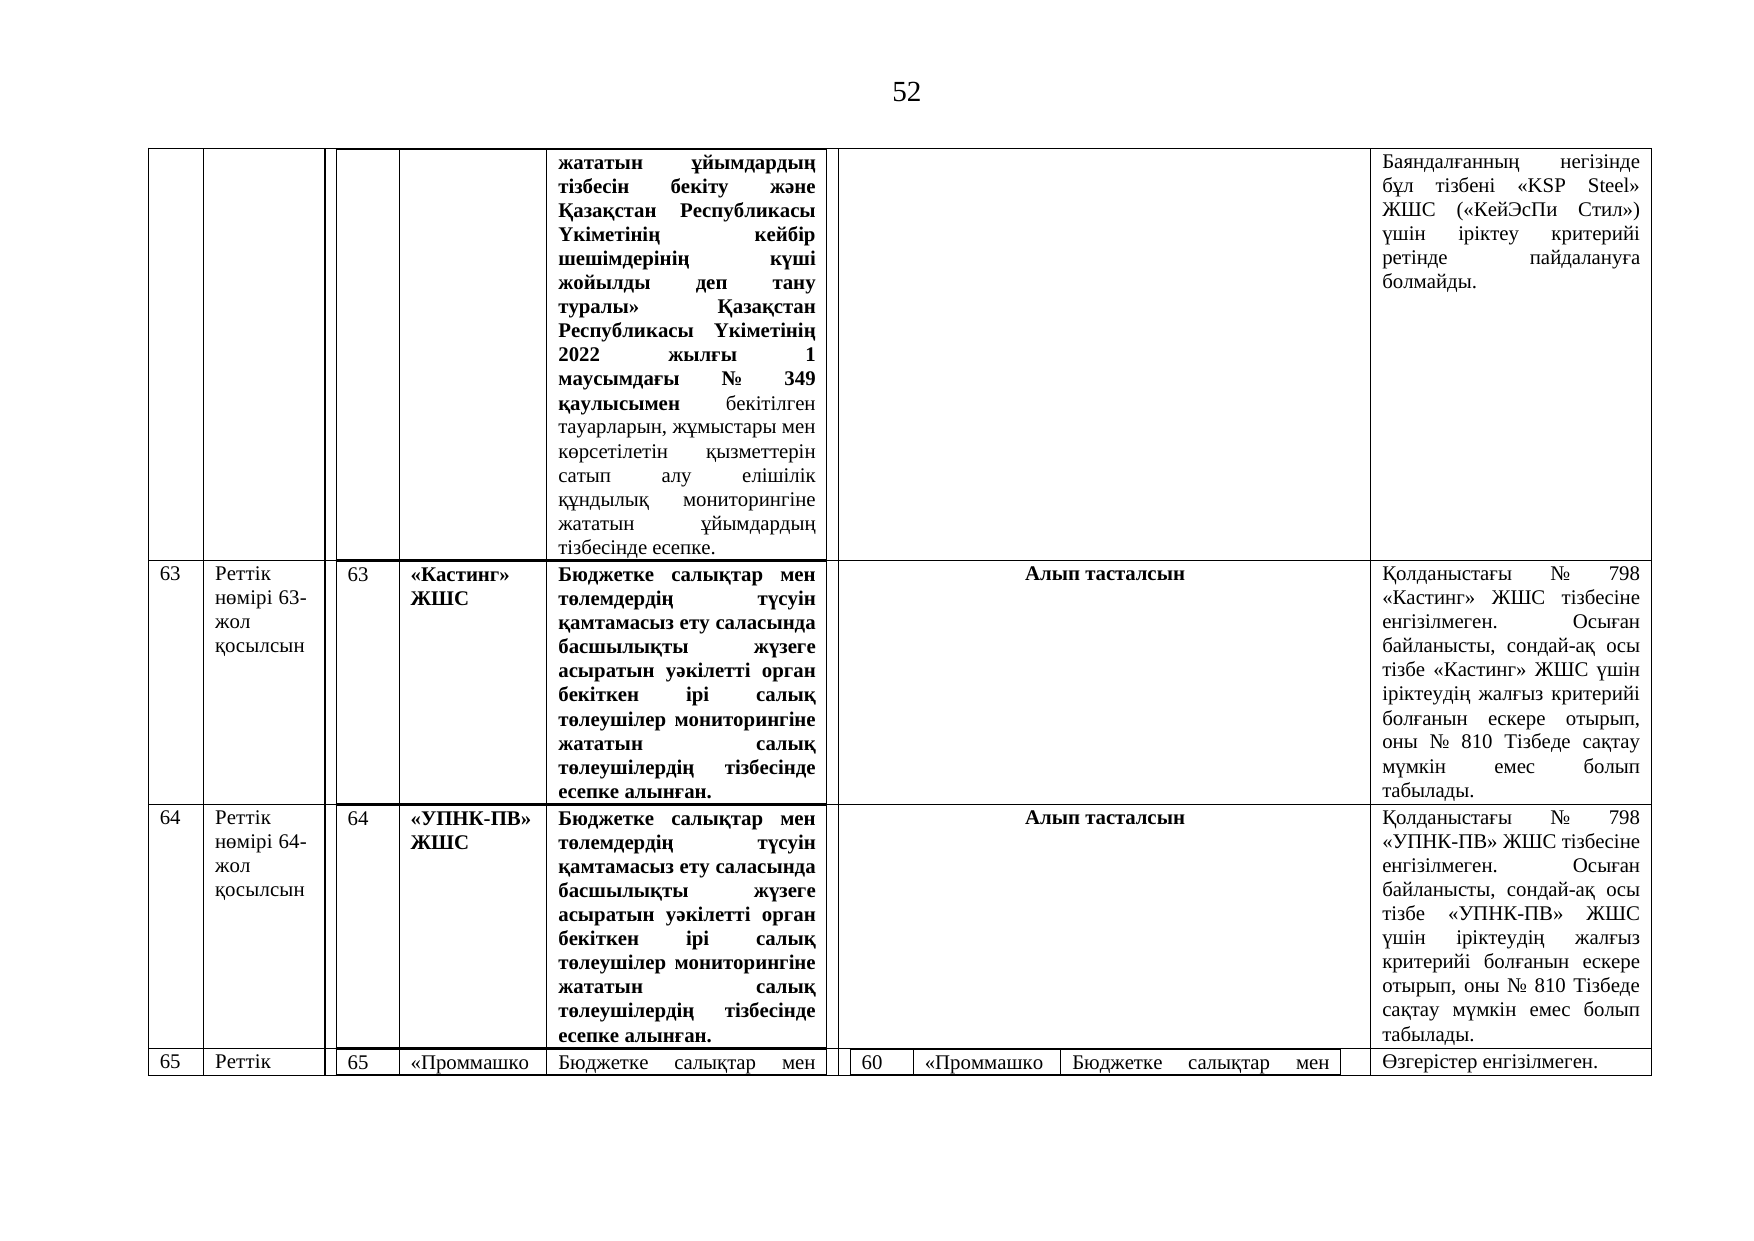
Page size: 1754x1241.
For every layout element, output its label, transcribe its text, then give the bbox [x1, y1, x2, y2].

table_cell [827, 1049, 838, 1075]
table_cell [1371, 149, 1651, 560]
table_cell Алып тасталсын [839, 561, 1370, 804]
table_cell [547, 806, 826, 1047]
table_cell [839, 149, 1370, 560]
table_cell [1371, 1049, 1651, 1075]
table_cell [1341, 1049, 1370, 1075]
table_cell [337, 1050, 399, 1074]
table_cell [839, 1049, 850, 1075]
table_cell Қолданыстағы № 798 «Кастинг» ЖШС тізбесіне енгізілмеген. Осыған байланысты, сондай-ақ осы тізбе «Кастинг» ЖШС үшін іріктеудің жалғыз критерийі болғанын ескере отырып, оны № 810 Тізбеде сақтау мүмкін емес болып табылады. [1371, 561, 1651, 804]
table_cell [827, 805, 838, 1048]
table_cell [326, 561, 336, 804]
table_cell [337, 806, 399, 1047]
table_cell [204, 1049, 324, 1075]
table_cell 62 [149, 149, 203, 560]
table_cell 63 [149, 561, 203, 804]
table_cell [827, 149, 838, 560]
table_cell [547, 150, 826, 559]
table_cell [326, 1049, 336, 1075]
table_cell Қолданыстағы № 798 «УПНК-ПВ» ЖШС тізбесіне енгізілмеген. Осыған байланысты, сондай-ақ осы тізбе «УПНК-ПВ» ЖШС үшін іріктеудің жалғыз критерийі болғанын ескере отырып, оны № 810 Тізбеде сақтау мүмкін емес болып табылады. [1371, 805, 1651, 1048]
table_cell [547, 562, 826, 803]
table_cell [400, 806, 546, 1047]
table_cell Реттік нөмірі 64- жол қосылсын [204, 805, 324, 1048]
table_cell [326, 149, 336, 560]
table_cell [851, 1050, 913, 1074]
table_cell Алып тасталсын [839, 805, 1370, 1048]
table_cell [400, 562, 546, 803]
table_cell 64 [149, 805, 203, 1048]
table_cell [400, 1050, 546, 1074]
table_cell [400, 150, 546, 559]
table_cell [337, 150, 399, 559]
table_cell [1061, 1050, 1340, 1074]
table_cell [326, 805, 336, 1048]
table_cell 65 [149, 1049, 203, 1075]
table_cell [914, 1050, 1060, 1074]
table_cell [547, 1050, 826, 1074]
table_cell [204, 149, 324, 560]
table_cell [827, 561, 838, 804]
table_cell Реттік нөмірі 63- жол қосылсын [204, 561, 324, 804]
table_cell [337, 562, 399, 803]
